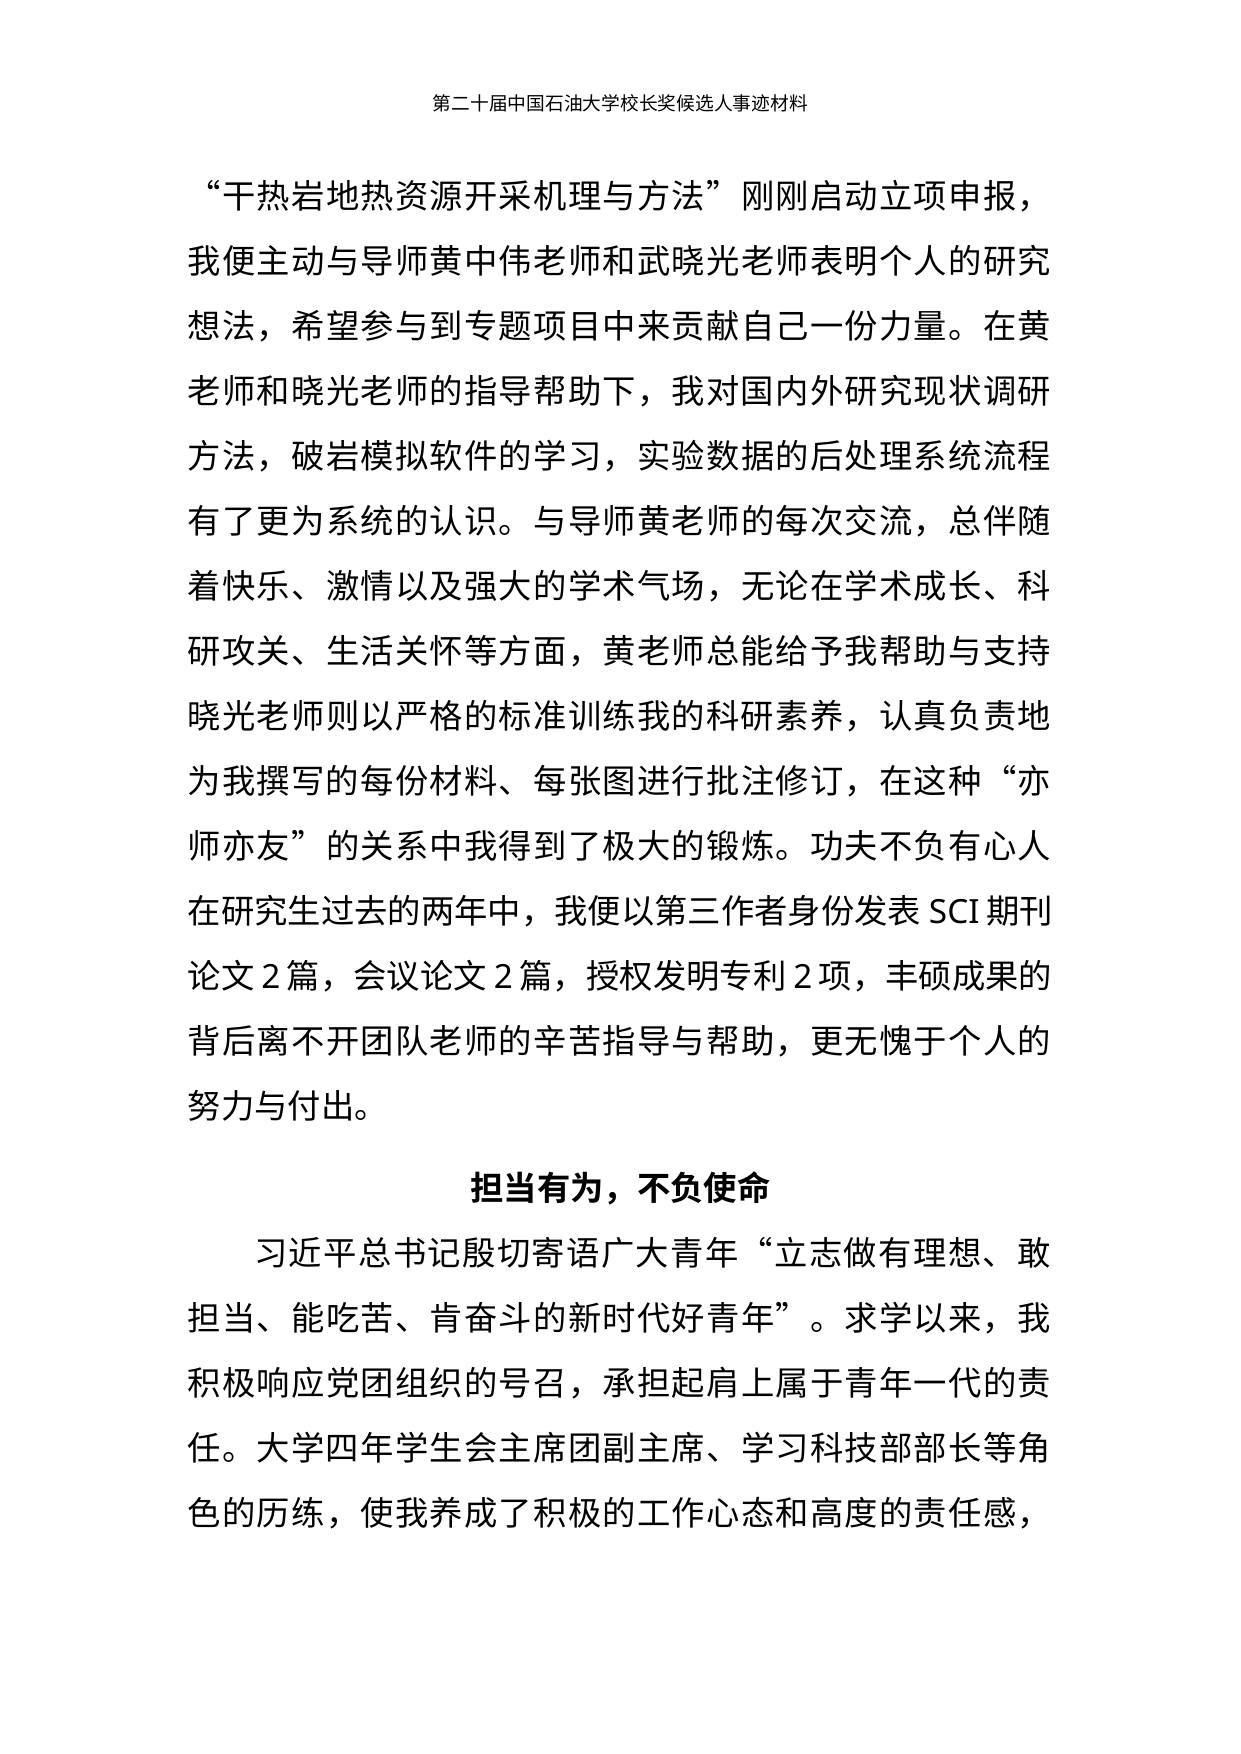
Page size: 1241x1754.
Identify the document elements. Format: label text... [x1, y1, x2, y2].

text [187, 1218, 1053, 1543]
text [187, 162, 1053, 1137]
text 担当有为，不负使命 [187, 1153, 1053, 1218]
